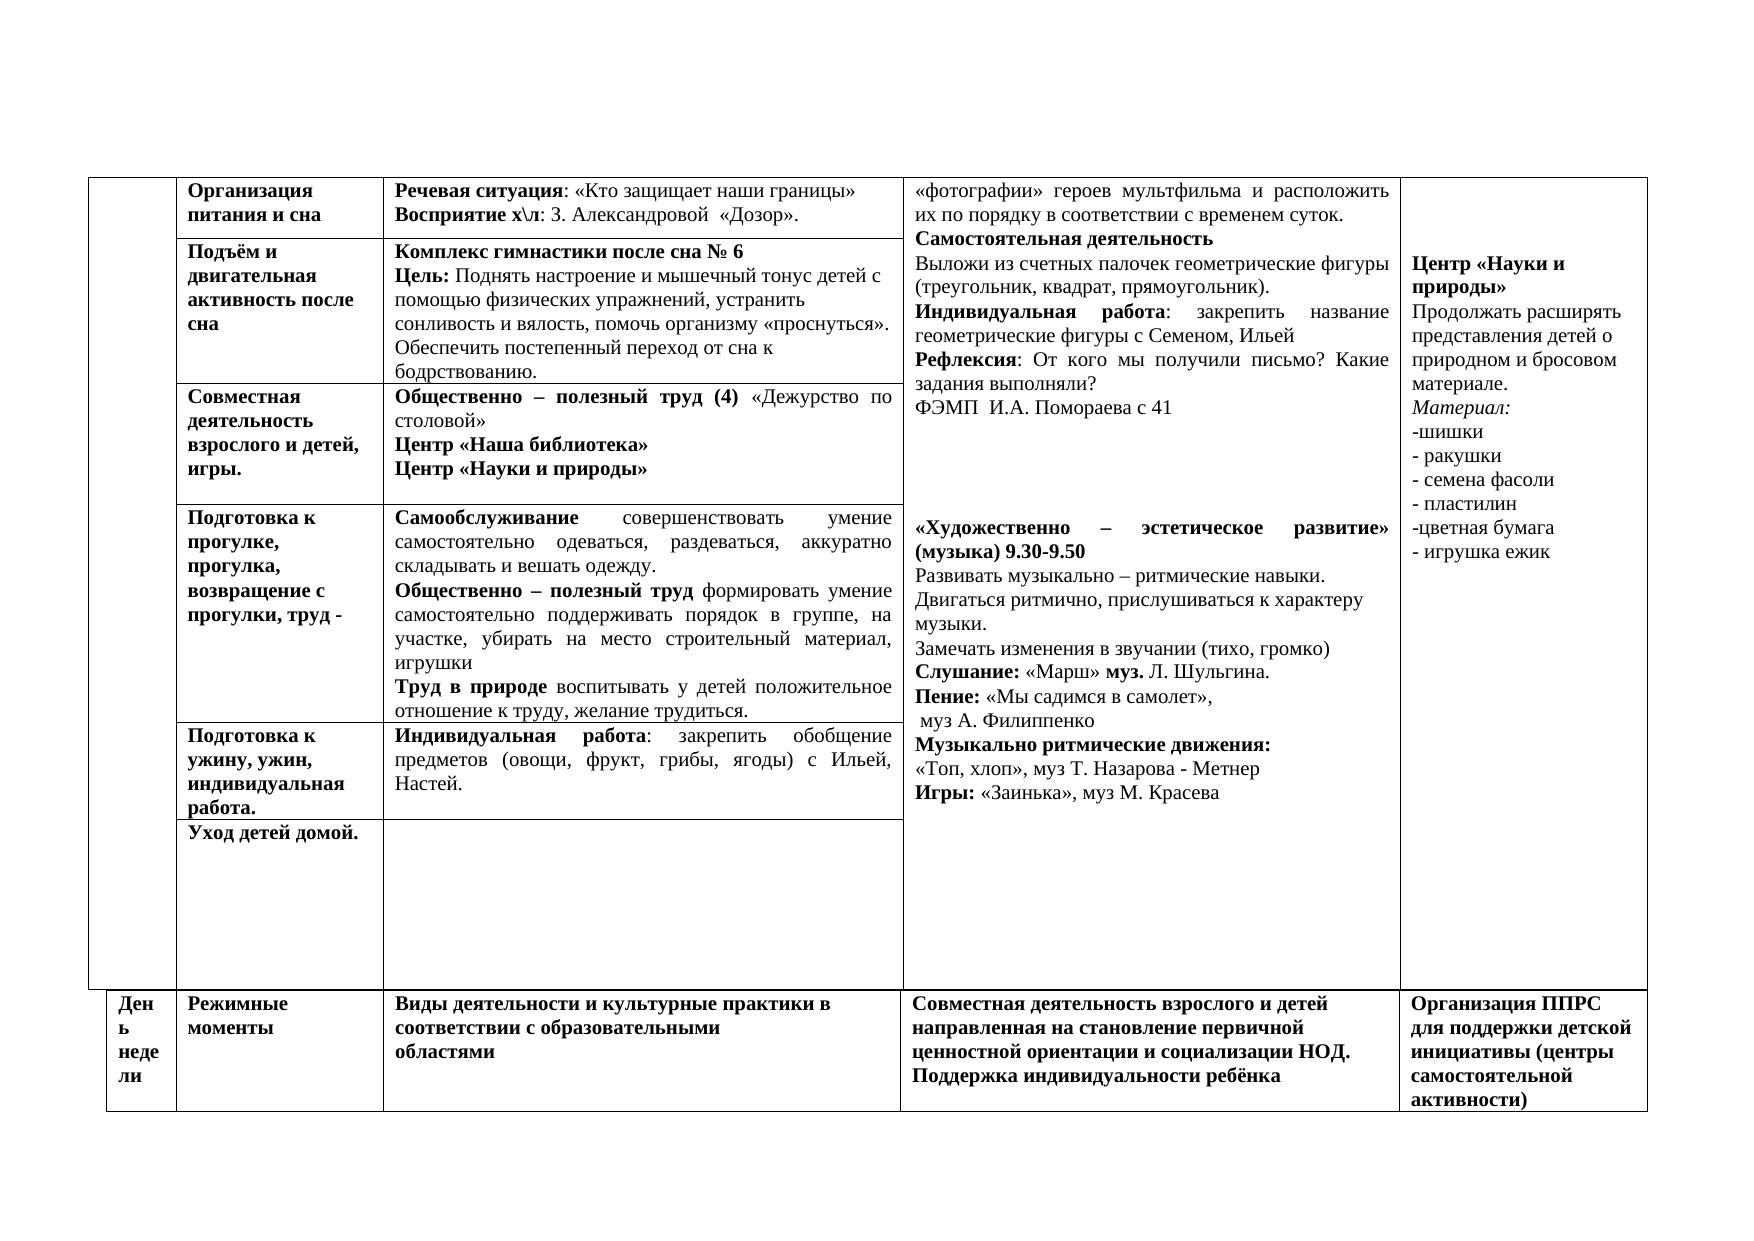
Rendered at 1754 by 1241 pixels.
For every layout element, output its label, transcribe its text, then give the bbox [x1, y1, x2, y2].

table_cell Подъём и двигательная активность после сна [177, 239, 383, 383]
table_cell Подготовка к прогулке, прогулка, возвращение с прогулки, труд - [177, 505, 383, 722]
table_cell Общественно – полезный труд (4) «Дежурство по столовой» Центр «Наша библиотека» Центр «Науки и природы» [384, 384, 903, 504]
table_header Режимные моменты [177, 991, 383, 1111]
table_cell [384, 820, 903, 989]
table_cell Комплекс гимнастики после сна № 6 Цель: Поднять настроение и мышечный тонус детей с помощью физических упражнений, устранить сонливость и вялость, помочь организму «проснуться». Обеспечить постепенный переход от сна к бодрствованию. [384, 239, 903, 383]
table_cell Самообслуживание совершенствовать умение самостоятельно одеваться, раздеваться, аккуратно складывать и вешать одежду. Общественно – полезный труд формировать умение самостоятельно поддерживать порядок в группе, на участке, убирать на место строительный материал, игрушки Труд в природе воспитывать у детей положительное отношение к труду, желание трудиться. [384, 505, 903, 722]
table_cell Подготовка к ужину, ужин, индивидуальная работа. [177, 723, 383, 819]
table_header Виды деятельности и культурные практики в соответствии с образовательными областями [384, 991, 900, 1111]
table_cell Речевая ситуация: «Кто защищает наши границы» Восприятие х\л: З. Александровой «Дозор». [384, 178, 903, 237]
table_header Организация ППРС для поддержки детской инициативы (центры самостоятельной активности) [1400, 991, 1647, 1111]
table_cell Уход детей домой. [177, 820, 383, 989]
table_cell Индивидуальная работа: закрепить обобщение предметов (овощи, фрукт, грибы, ягоды) с Ильей, Настей. [384, 723, 903, 819]
table_cell Организация питания и сна [177, 178, 383, 237]
table_header Совместная деятельность взрослого и детей направленная на становление первичной ценностной ориентации и социализации НОД. Поддержка индивидуальности ребёнка [901, 991, 1399, 1111]
table_header День неде ли [107, 991, 176, 1111]
table_cell Совместная деятельность взрослого и детей, игры. [177, 384, 383, 504]
